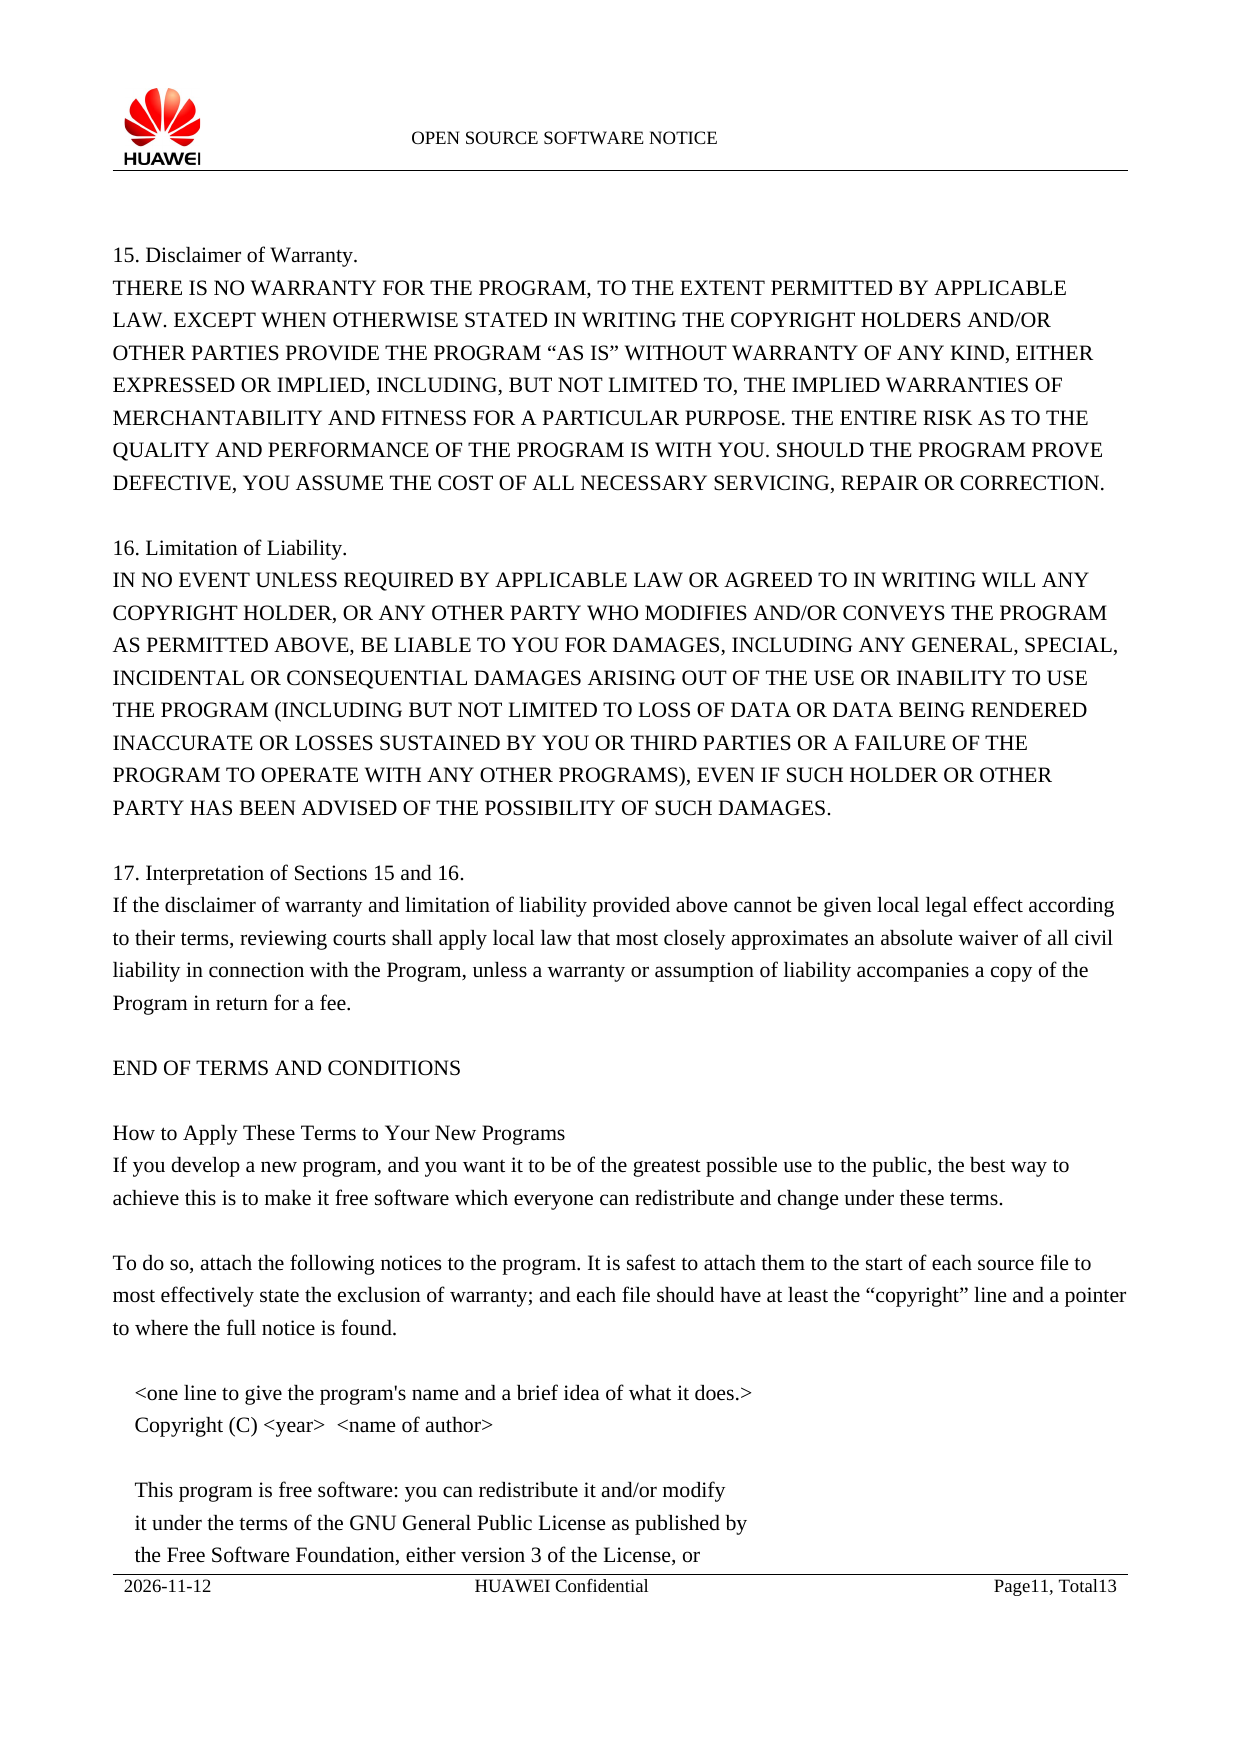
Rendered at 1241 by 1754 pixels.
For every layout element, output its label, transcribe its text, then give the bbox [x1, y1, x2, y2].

picture [124, 88, 201, 165]
